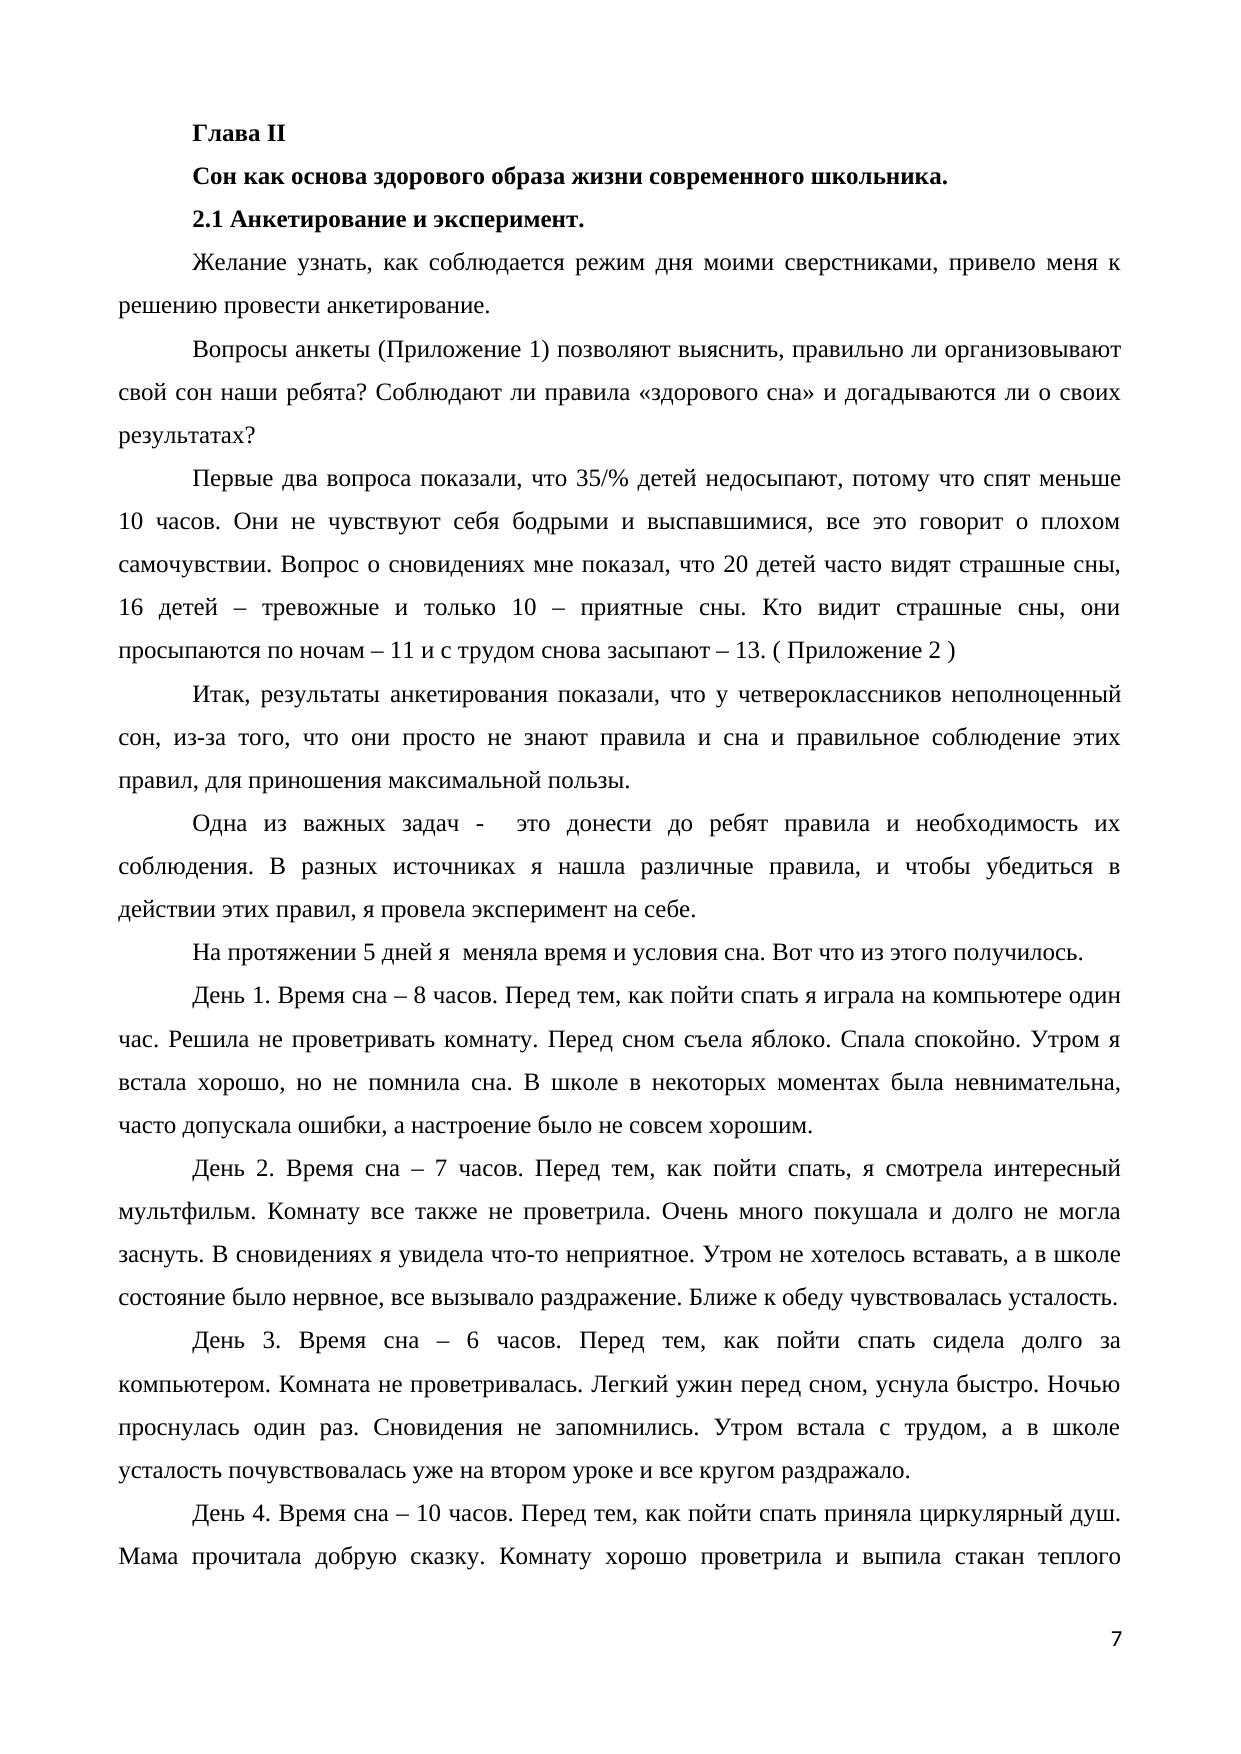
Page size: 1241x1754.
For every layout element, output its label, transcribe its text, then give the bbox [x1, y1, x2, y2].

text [118, 1498, 1122, 1570]
text Глава II [118, 118, 1122, 147]
text На протяжении 5 дней я меняла время и условия сна. Вот что из этого получилось. [118, 937, 1122, 966]
text Итак, результаты анкетирования показали, что у четвероклассников неполноценный сон, из-за того, что они просто не знают правила и сна и правильное соблюдение этих правил, для приношения максимальной пользы. [118, 679, 1122, 794]
text 2.1 Анкетирование и эксперимент. [118, 204, 1122, 233]
text День 2. Время сна – 7 часов. Перед тем, как пойти спать, я смотрела интересный мультфильм. Комнату все также не проветрила. Очень много покушала и долго не могла заснуть. В сновидениях я увидела что-то неприятное. Утром не хотелось вставать, а в школе состояние было нервное, все вызывало раздражение. Ближе к обеду чувствовалась усталость. [118, 1153, 1122, 1311]
text Вопросы анкеты (Приложение 1) позволяют выяснить, правильно ли организовывают свой сон наши ребята? Соблюдают ли правила «здорового сна» и догадываются ли о своих результатах? [118, 334, 1122, 449]
text День 3. Время сна – 6 часов. Перед тем, как пойти спать сидела долго за компьютером. Комната не проветривалась. Легкий ужин перед сном, уснула быстро. Ночью проснулась один раз. Сновидения не запомнились. Утром встала с трудом, а в школе усталость почувствовалась уже на втором уроке и все кругом раздражало. [118, 1326, 1122, 1484]
text День 1. Время сна – 8 часов. Перед тем, как пойти спать я играла на компьютере один час. Решила не проветривать комнату. Перед сном съела яблоко. Спала спокойно. Утром я встала хорошо, но не помнила сна. В школе в некоторых моментах была невнимательна, часто допускала ошибки, а настроение было не совсем хорошим. [118, 981, 1122, 1139]
text Сон как основа здорового образа жизни современного школьника. [118, 161, 1122, 190]
text Первые два вопроса показали, что 35/% детей недосыпают, потому что спят меньше 10 часов. Они не чувствуют себя бодрыми и выспавшимися, все это говорит о плохом самочувствии. Вопрос о сновидениях мне показал, что 20 детей часто видят страшные сны, 16 детей – тревожные и только 10 – приятные сны. Кто видит страшные сны, они просыпаются по ночам – 11 и с трудом снова засыпают – 13. ( Приложение 2 ) [118, 463, 1122, 664]
text Одна из важных задач - это донести до ребят правила и необходимость их соблюдения. В разных источниках я нашла различные правила, и чтобы убедиться в действии этих правил, я провела эксперимент на себе. [118, 808, 1122, 923]
text Желание узнать, как соблюдается режим дня моими сверстниками, привело меня к решению провести анкетирование. [118, 247, 1122, 319]
